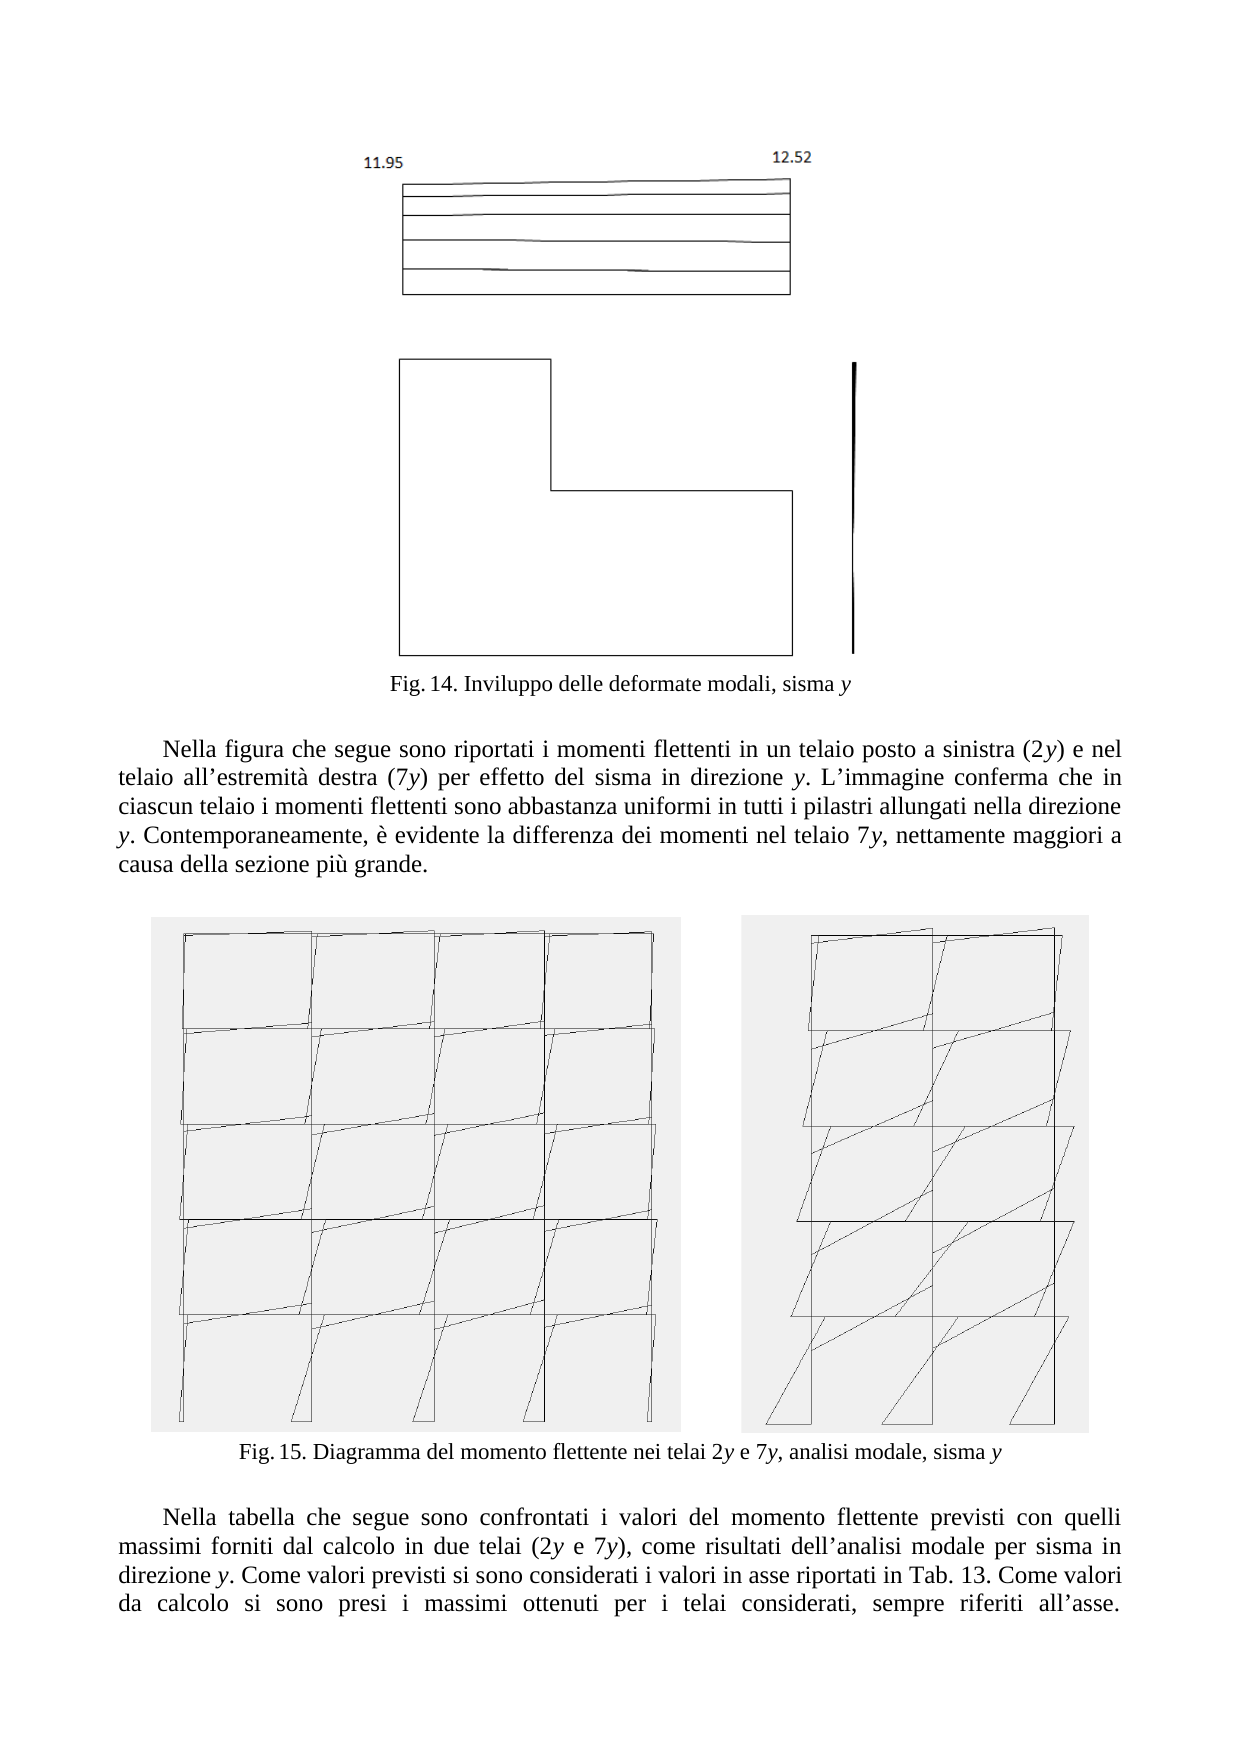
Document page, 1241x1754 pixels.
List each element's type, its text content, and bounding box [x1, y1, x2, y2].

text Fig. 14. Inviluppo delle deformate modali, sisma y [118, 670, 1122, 696]
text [118, 1502, 1122, 1617]
text Fig. 15. Diagramma del momento flettente nei telai 2y e 7y, analisi modale, sisma y [118, 1438, 1122, 1465]
text Nella figura che segue sono riportati i momenti flettenti in un telaio posto a sinistra (2y) e nel telaio all’estremità destra (7y) per effetto del sisma in direzione y. L’immagine conferma che in ciascun telaio i momenti flettenti sono abbastanza uniformi in tutti i pilastri allungati nella direzione y. Contemporaneamente, è evidente la differenza dei momenti nel telaio 7y, nettamente maggiori a causa della sezione più grande. [118, 734, 1122, 877]
picture [360, 147, 880, 664]
